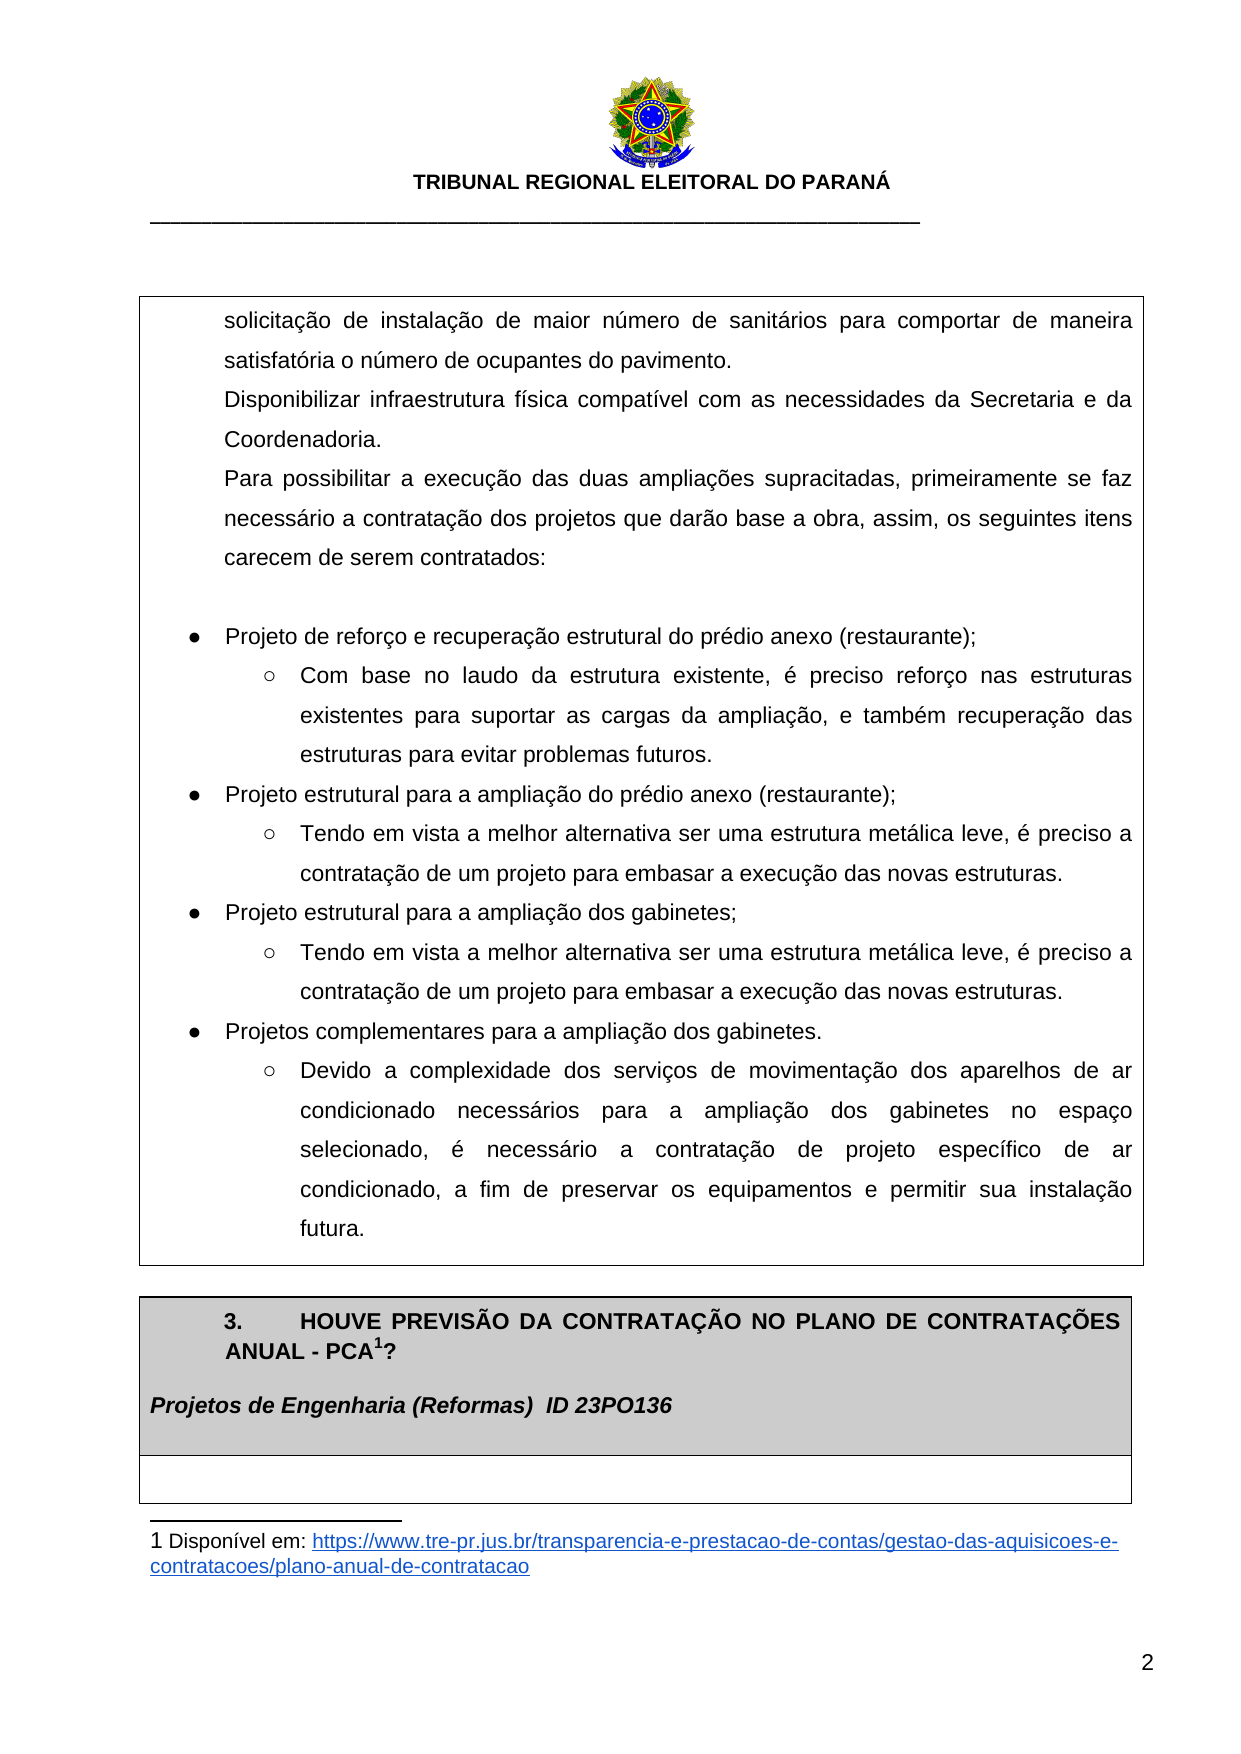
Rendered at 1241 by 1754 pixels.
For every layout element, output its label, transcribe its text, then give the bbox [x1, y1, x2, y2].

picture [607, 75, 697, 170]
table_header HOUVE PREVISÃO DA CONTRATAÇÃO NO PLANO DE CONTRATAÇÕES ANUAL - PCA? Projetos de Engenharia (Reformas) ID 23PO136 [140, 1298, 1131, 1455]
table_cell [140, 1456, 1131, 1503]
